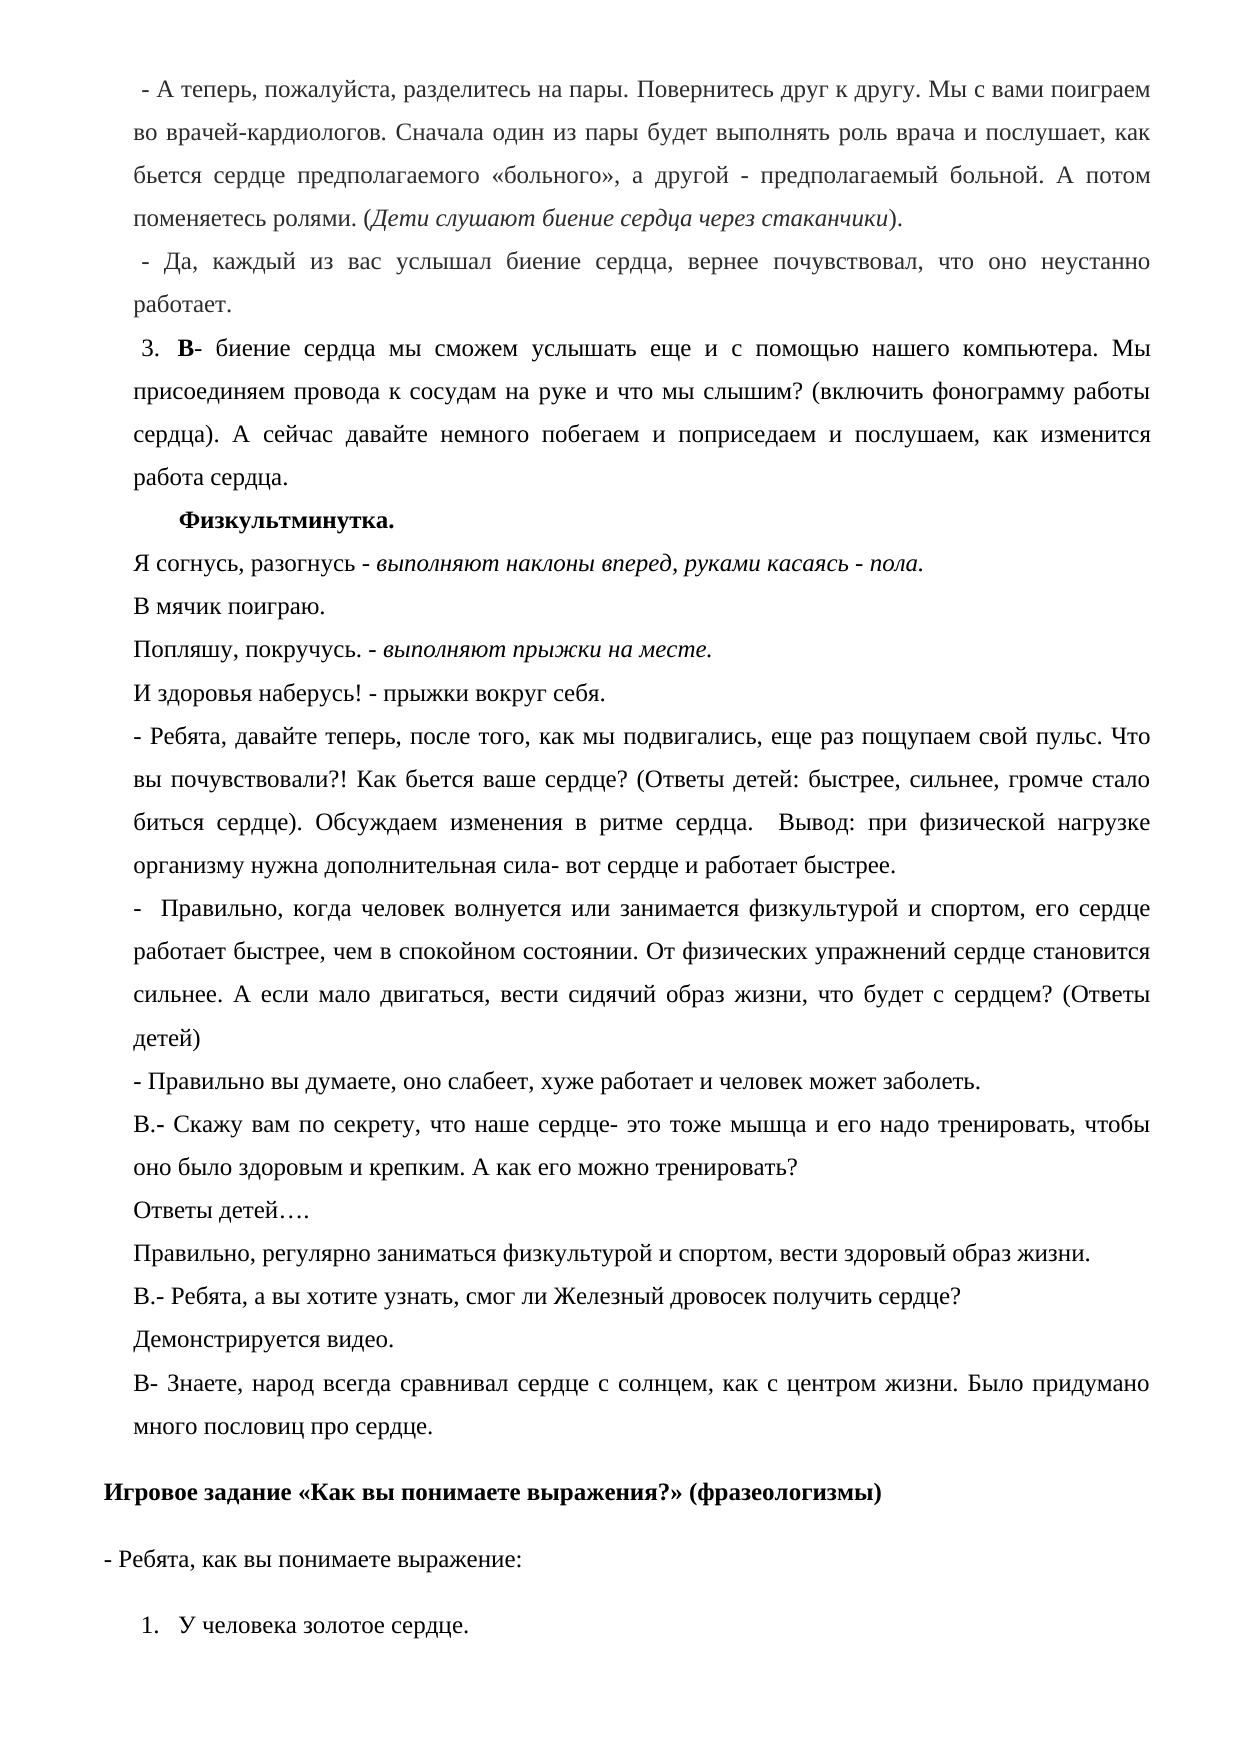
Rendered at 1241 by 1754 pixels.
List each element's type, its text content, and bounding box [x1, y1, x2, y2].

list - Правильно, когда человек волнуется или занимается физкультурой и спортом, его сердце работает быстрее, чем в спокойном состоянии. От физических упражнений сердце становится сильнее. А если мало двигаться, вести сидячий образ жизни, что будет с сердцем? (Ответы детей) [133, 893, 1152, 1051]
list В.- Ребята, а вы хотите узнать, смог ли Железный дровосек получить сердце? [133, 1281, 1152, 1310]
list И здоровья наберусь! - прыжки вокруг себя. [133, 678, 1152, 706]
list В мячик поиграю. [133, 591, 1152, 620]
list Я согнусь, разогнусь - выполняют наклоны вперед, руками касаясь - пола. [133, 548, 1152, 577]
list У человека золотое сердце. [141, 1610, 1152, 1639]
list Демонстрируется видео. [133, 1324, 1152, 1353]
list Попляшу, покручусь. - выполняют прыжки на месте. [133, 634, 1152, 663]
list В- Знаете, народ всегда сравнивал сердце с солнцем, как с центром жизни. Было придумано много пословиц про сердце. [133, 1368, 1152, 1439]
text - Ребята, как вы понимаете выражение: [103, 1544, 1152, 1573]
list Физкультминутка. [178, 505, 1152, 534]
list Правильно, регулярно заниматься физкультурой и спортом, вести здоровый образ жизни. [133, 1238, 1152, 1267]
list В- биение сердца мы сможем услышать еще и с помощью нашего компьютера. Мы присоединяем провода к сосудам на руке и что мы слышим? (включить фонограмму работы сердца). А сейчас давайте немного побегаем и поприседаем и послушаем, как изменится работа сердца. [133, 333, 1152, 491]
list - Ребята, давайте теперь, после того, как мы подвигались, еще раз пощупаем свой пульс. Что вы почувствовали?! Как бьется ваше сердце? (Ответы детей: быстрее, сильнее, громче стало биться сердце). Обсуждаем изменения в ритме сердца. Вывод: при физической нагрузке организму нужна дополнительная сила- вот сердце и работает быстрее. [133, 721, 1152, 879]
list - А теперь, пожалуйста, разделитесь на пары. Повернитесь друг к другу. Мы с вами поиграем во врачей-кардиологов. Сначала один из пары будет выполнять роль врача и послушает, как бьется сердце предполагаемого «больного», а другой - предполагаемый больной. А потом поменяетесь ролями. (Дети слушают биение сердца через стаканчики). [133, 74, 1152, 232]
list Ответы детей…. [133, 1195, 1152, 1224]
list - Да, каждый из вас услышал биение сердца, вернее почувствовал, что оно неустанно работает. [133, 246, 1152, 318]
list - Правильно вы думаете, оно слабеет, хуже работает и человек может заболеть. [133, 1066, 1152, 1094]
list В.- Скажу вам по секрету, что наше сердце- это тоже мышца и его надо тренировать, чтобы оно было здоровым и крепким. А как его можно тренировать? [133, 1109, 1152, 1181]
text Игровое задание «Как вы понимаете выражения?» (фразеологизмы) [103, 1477, 1152, 1506]
